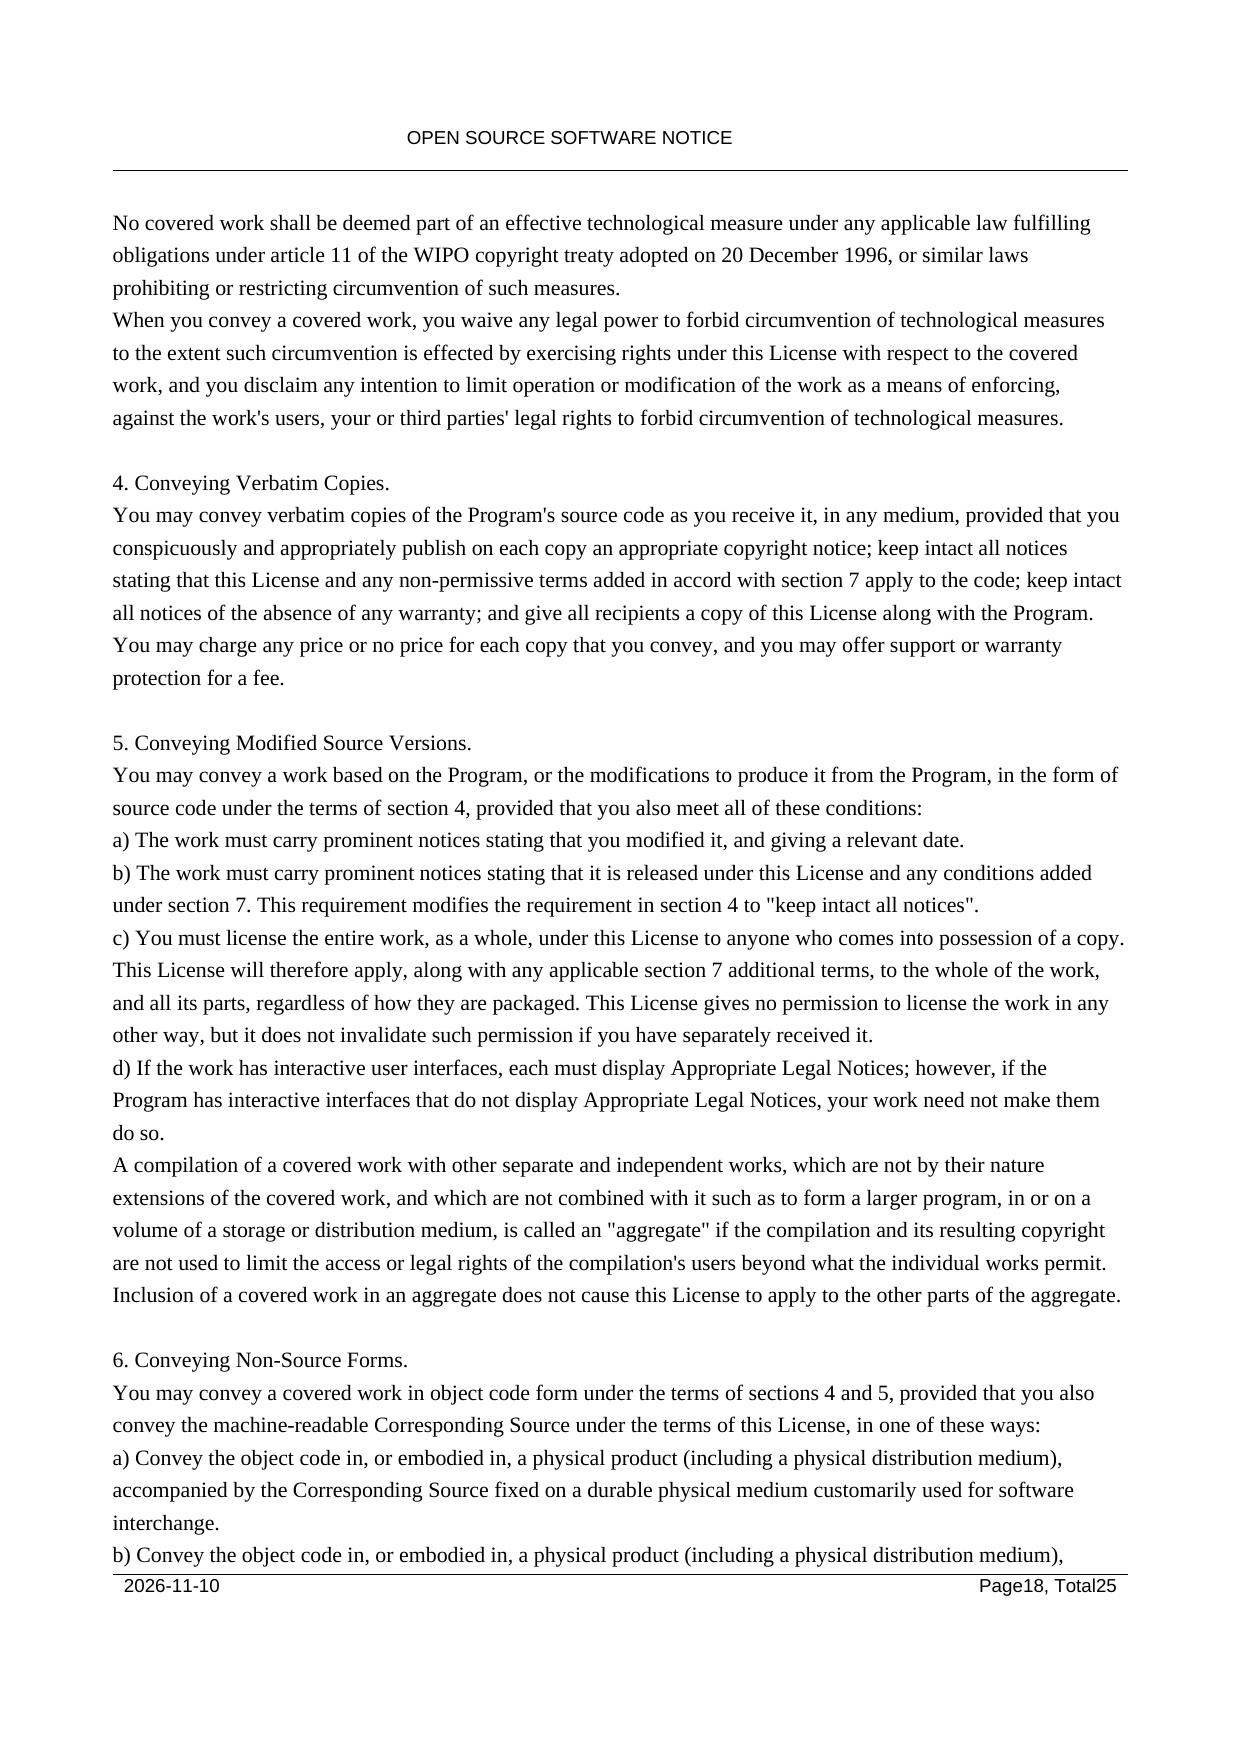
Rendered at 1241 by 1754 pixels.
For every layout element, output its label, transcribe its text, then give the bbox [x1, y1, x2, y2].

text b) The work must carry prominent notices stating that it is released under this License and any conditions added under section 7. This requirement modifies the requirement in section 4 to "keep intact all notices". [112, 856, 1128, 921]
text 4. Conveying Verbatim Copies. [112, 466, 1128, 499]
text You may charge any price or no price for each copy that you convey, and you may offer support or warranty protection for a fee. [112, 629, 1128, 694]
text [112, 1539, 1128, 1571]
text You may convey a covered work in object code form under the terms of sections 4 and 5, provided that you also convey the machine-readable Corresponding Source under the terms of this License, in one of these ways: [112, 1376, 1128, 1441]
text c) You must license the entire work, as a whole, under this License to anyone who comes into possession of a copy. This License will therefore apply, along with any applicable section 7 additional terms, to the whole of the work, and all its parts, regardless of how they are packaged. This License gives no permission to license the work in any other way, but it does not invalidate such permission if you have separately received it. [112, 921, 1128, 1051]
text 5. Conveying Modified Source Versions. [112, 726, 1128, 759]
text d) If the work has interactive user interfaces, each must display Appropriate Legal Notices; however, if the Program has interactive interfaces that do not display Appropriate Legal Notices, your work need not make them do so. [112, 1051, 1128, 1149]
text When you convey a covered work, you waive any legal power to forbid circumvention of technological measures to the extent such circumvention is effected by exercising rights under this License with respect to the covered work, and you disclaim any intention to limit operation or modification of the work as a means of enforcing, against the work's users, your or third parties' legal rights to forbid circumvention of technological measures. [112, 304, 1128, 434]
text You may convey a work based on the Program, or the modifications to produce it from the Program, in the form of source code under the terms of section 4, provided that you also meet all of these conditions: [112, 759, 1128, 824]
text 6. Conveying Non-Source Forms. [112, 1344, 1128, 1376]
text No covered work shall be deemed part of an effective technological measure under any applicable law fulfilling obligations under article 11 of the WIPO copyright treaty adopted on 20 December 1996, or similar laws prohibiting or restricting circumvention of such measures. [112, 206, 1128, 304]
text You may convey verbatim copies of the Program's source code as you receive it, in any medium, provided that you conspicuously and appropriately publish on each copy an appropriate copyright notice; keep intact all notices stating that this License and any non-permissive terms added in accord with section 7 apply to the code; keep intact all notices of the absence of any warranty; and give all recipients a copy of this License along with the Program. [112, 499, 1128, 629]
text a) Convey the object code in, or embodied in, a physical product (including a physical distribution medium), accompanied by the Corresponding Source fixed on a durable physical medium customarily used for software interchange. [112, 1441, 1128, 1539]
text A compilation of a covered work with other separate and independent works, which are not by their nature extensions of the covered work, and which are not combined with it such as to form a larger program, in or on a volume of a storage or distribution medium, is called an "aggregate" if the compilation and its resulting copyright are not used to limit the access or legal rights of the compilation's users beyond what the individual works permit. Inclusion of a covered work in an aggregate does not cause this License to apply to the other parts of the aggregate. [112, 1149, 1128, 1311]
text a) The work must carry prominent notices stating that you modified it, and giving a relevant date. [112, 824, 1128, 856]
